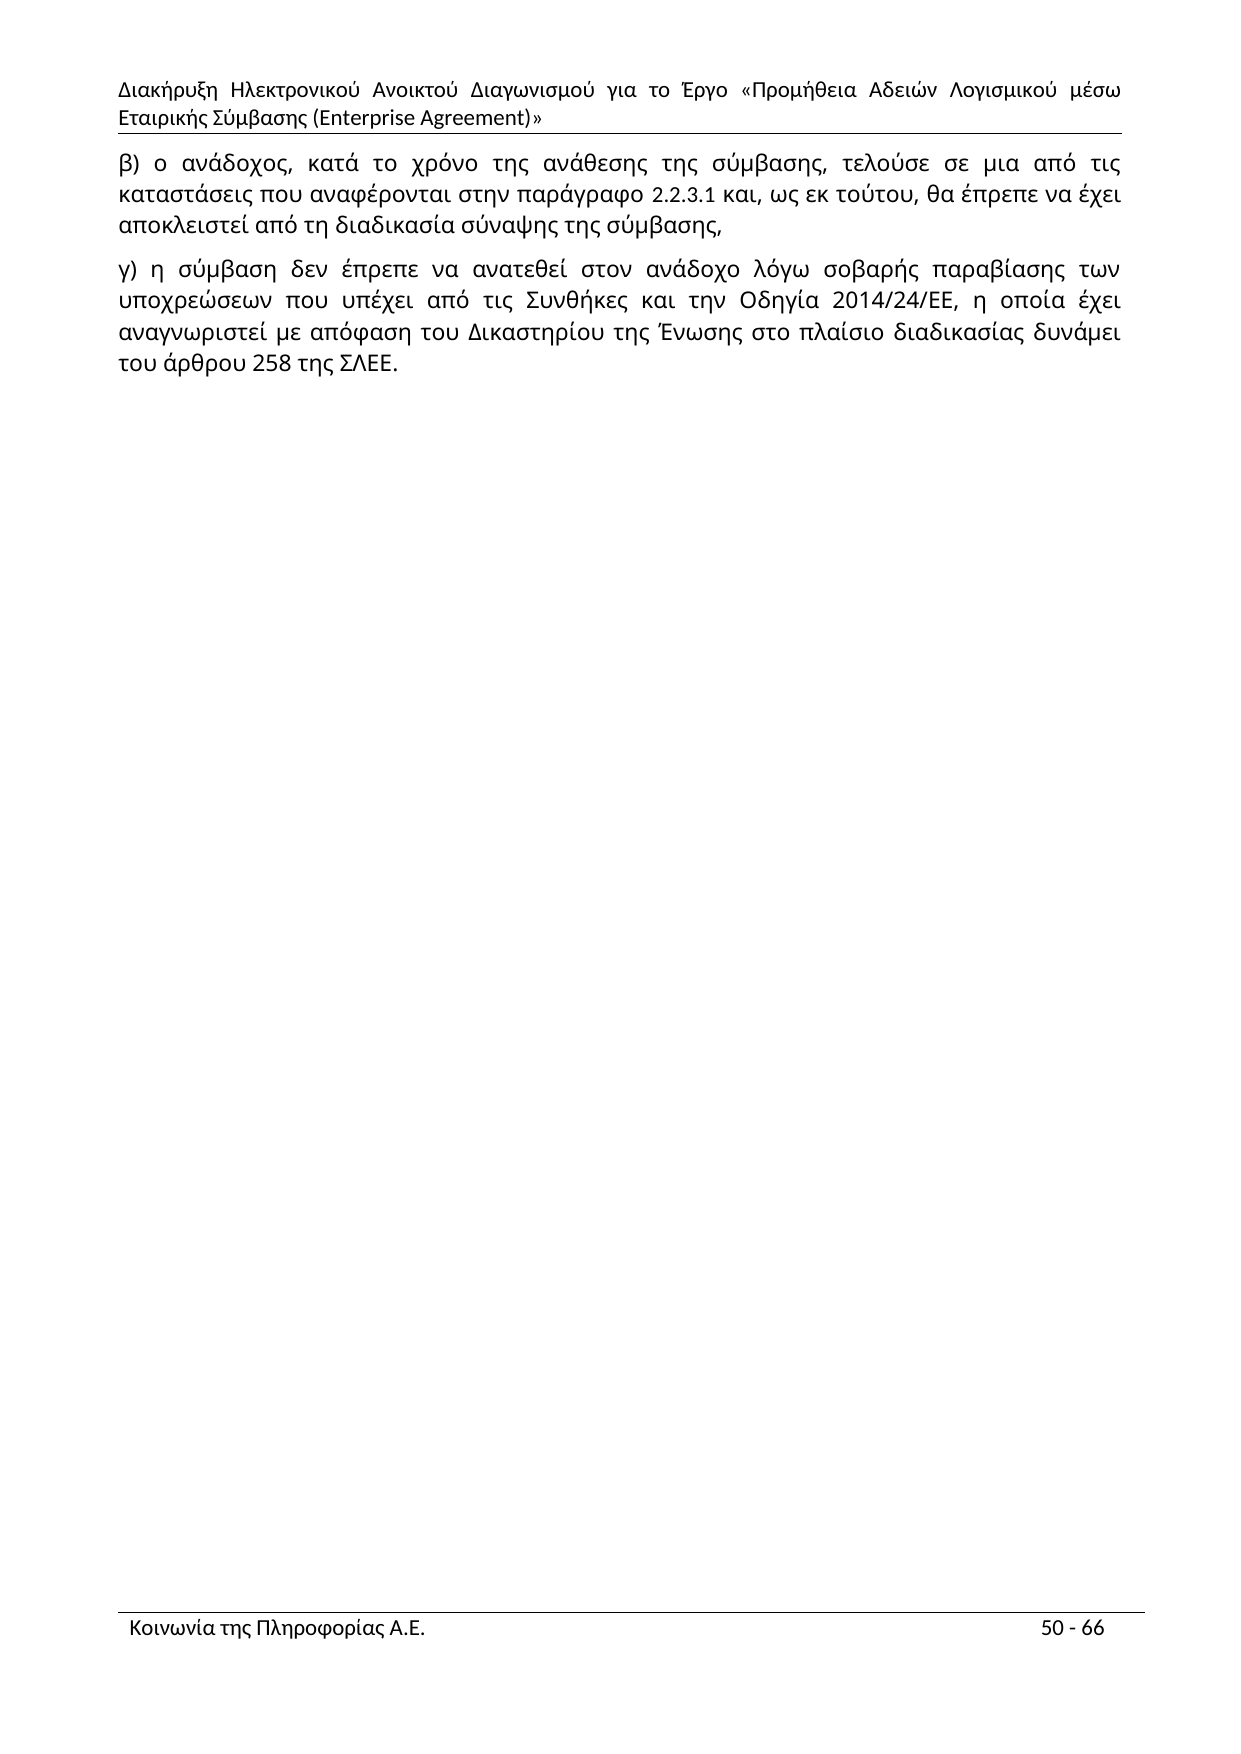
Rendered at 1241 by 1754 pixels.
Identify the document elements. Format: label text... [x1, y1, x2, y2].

text γ) η σύμβαση δεν έπρεπε να ανατεθεί στον ανάδοχο λόγω σοβαρής παραβίασης των υποχρεώσεων που υπέχει από τις Συνθήκες και την Οδηγία 2014/24/ΕΕ, η οποία έχει αναγνωριστεί με απόφαση του Δικαστηρίου της Ένωσης στο πλαίσιο διαδικασίας δυνάμει του άρθρου 258 της ΣΛΕΕ. [118, 253, 1122, 378]
text β) ο ανάδοχος, κατά το χρόνο της ανάθεσης της σύμβασης, τελούσε σε μια από τις καταστάσεις που αναφέρονται στην παράγραφο 2.2.3.1 και, ως εκ τούτου, θα έπρεπε να έχει αποκλειστεί από τη διαδικασία σύναψης της σύμβασης, [118, 147, 1122, 240]
